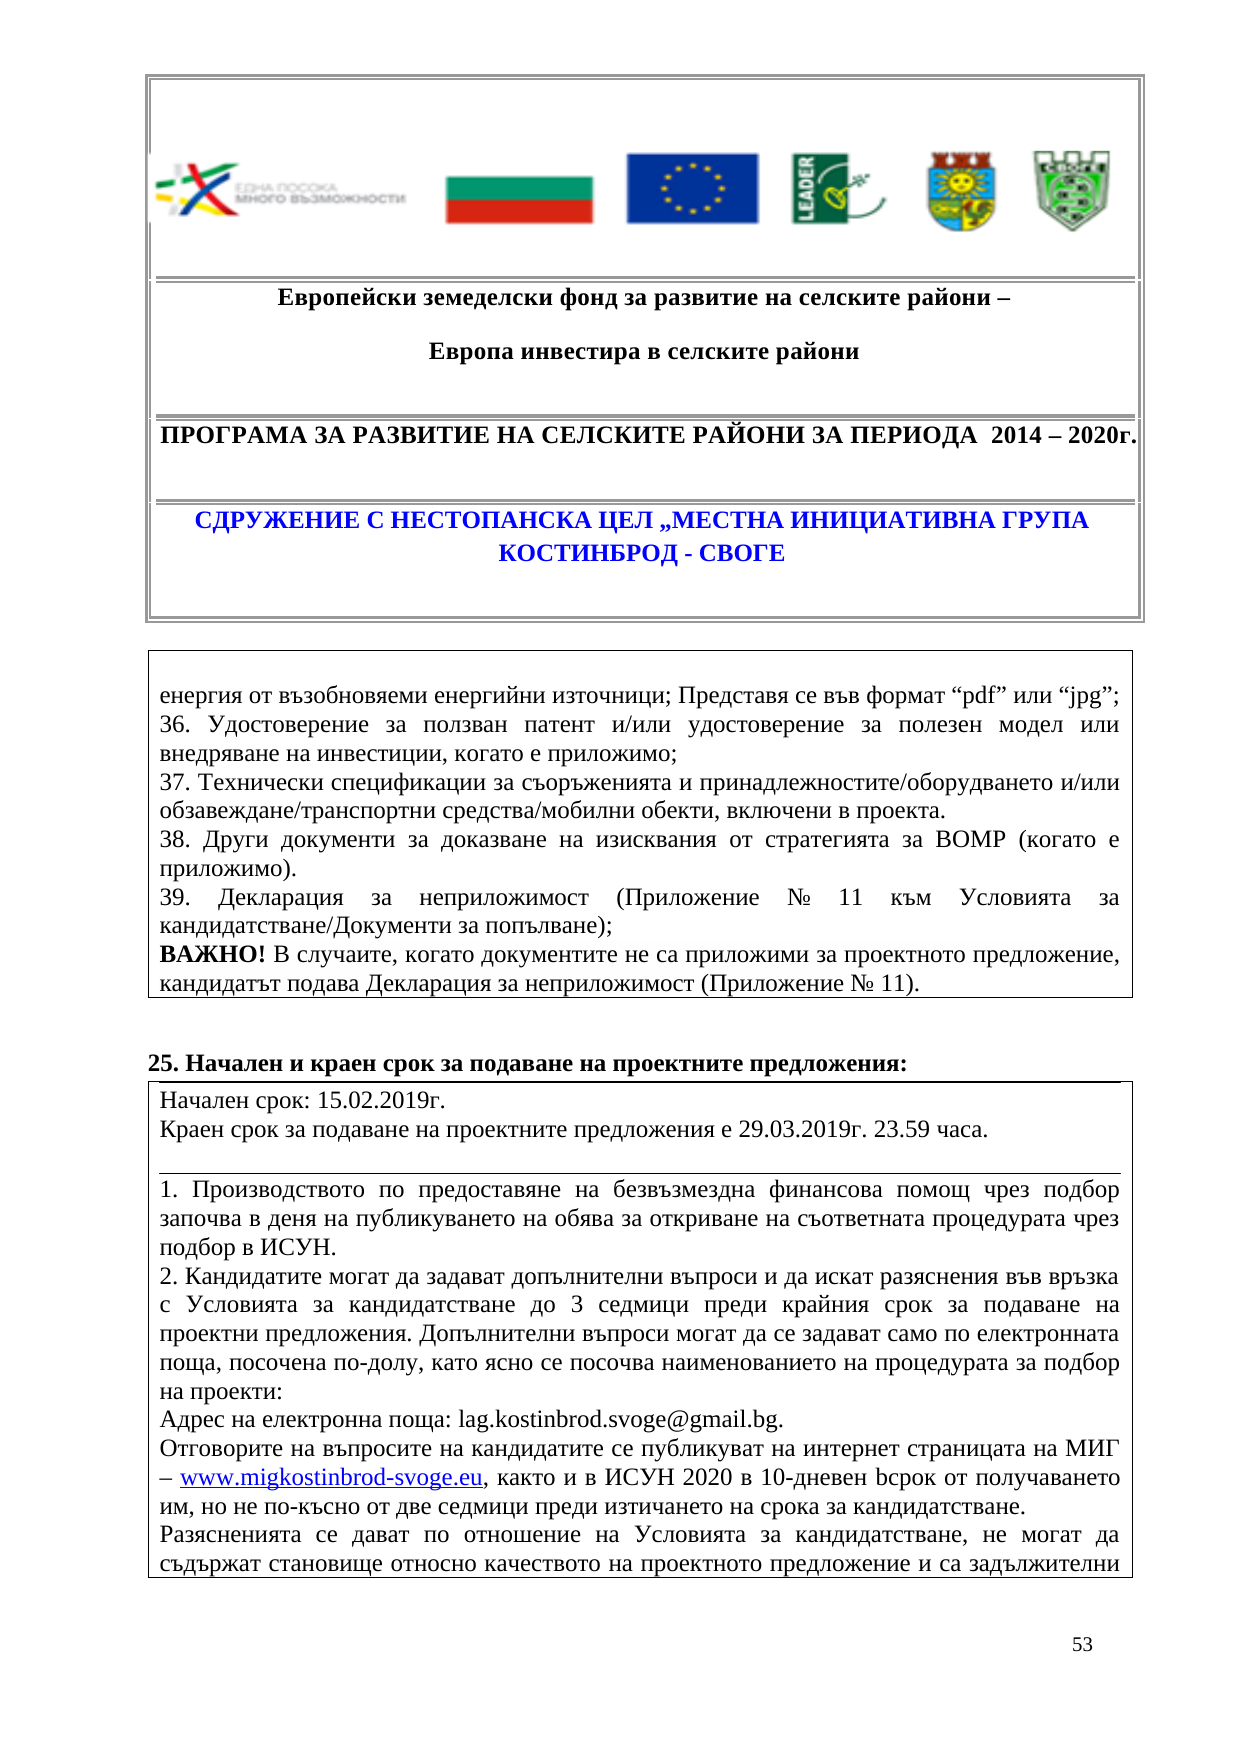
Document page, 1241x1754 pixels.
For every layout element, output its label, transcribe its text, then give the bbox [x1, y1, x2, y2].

table_header Начален срок: 15.02.2019г. Краен срок за подаване на проектните предложения е 29.03.2019г. 23.59 часа. 1. Производството по предоставяне на безвъзмездна финансова помощ чрез подбор започва в деня на публикуването на обява за откриване на съответната процедурата чрез подбор в ИСУН. 2. Кандидатите могат да задават допълнителни въпроси и да искат разяснения във връзка с Условията за кандидатстване до 3 седмици преди крайния срок за подаване на проектни предложения. Допълнителни въпроси могат да се задават само по електронната поща, посочена по-долу, като ясно се посочва наименованието на процедурата за подбор на проекти: Адрес на електронна поща: lag.kostinbrod.svoge@gmail.bg. Отговорите на въпросите на кандидатите се публикуват на интернет страницата на МИГ – www.migkostinbrod-svoge.eu, както и в ИСУН 2020 в 10-дневен bсрок от получаването им, но не по-късно от две седмици преди изтичането на срока за кандидатстване. Разясненията се дават по отношение на Условията за кандидатстване, не могат да съдържат становище относно качеството на проектното предложение и са задължителни за всички кандидати. Няма да бъдат предоставяни отговори на въпроси, зададени по телефона. Няма да бъдат изпращани индивидуални отговори на зададени от кандидатите по процедурата въпроси. 3. В т.11 от Формуляра за кандидатстване кандидатите е необходимо да попълнят следната информация, необходима за оценка на проектното предложение: 1. наименование на проектното предложение; 2. данни за кандидата: ЕИК, ЕГН, банкова сметка, правно-организационна форма на лицето, пол на собственика/управителя, възраст на собственика/управителя, брой на работните места, които ще бъдат осигурени чрез осъществяването на проекта, сектор на основната дейност по Класификацията на икономическите дейности (КИД) на юридическото лице; 3. място на извършване на инвестицията (област, община, УПИ, имот, парцел, отдел, подотдел и др.); 4. декларативна част; 5. стойност на разходите, за които се кандидатства; 6. стойност на субсидията, за която се кандидатства; 7. стойност на разходите и субсидията на междинното плащане, в случай че се кандидатства за такова; 8. сектор на дейността, за която се кандидатства по КИД; 9. код на референтен разход, за който се кандидатства. [149, 1082, 1132, 1577]
picture [147, 124, 1128, 244]
subtitle 25. Начален и краен срок за подаване на проектните предложения: [148, 1048, 1093, 1077]
